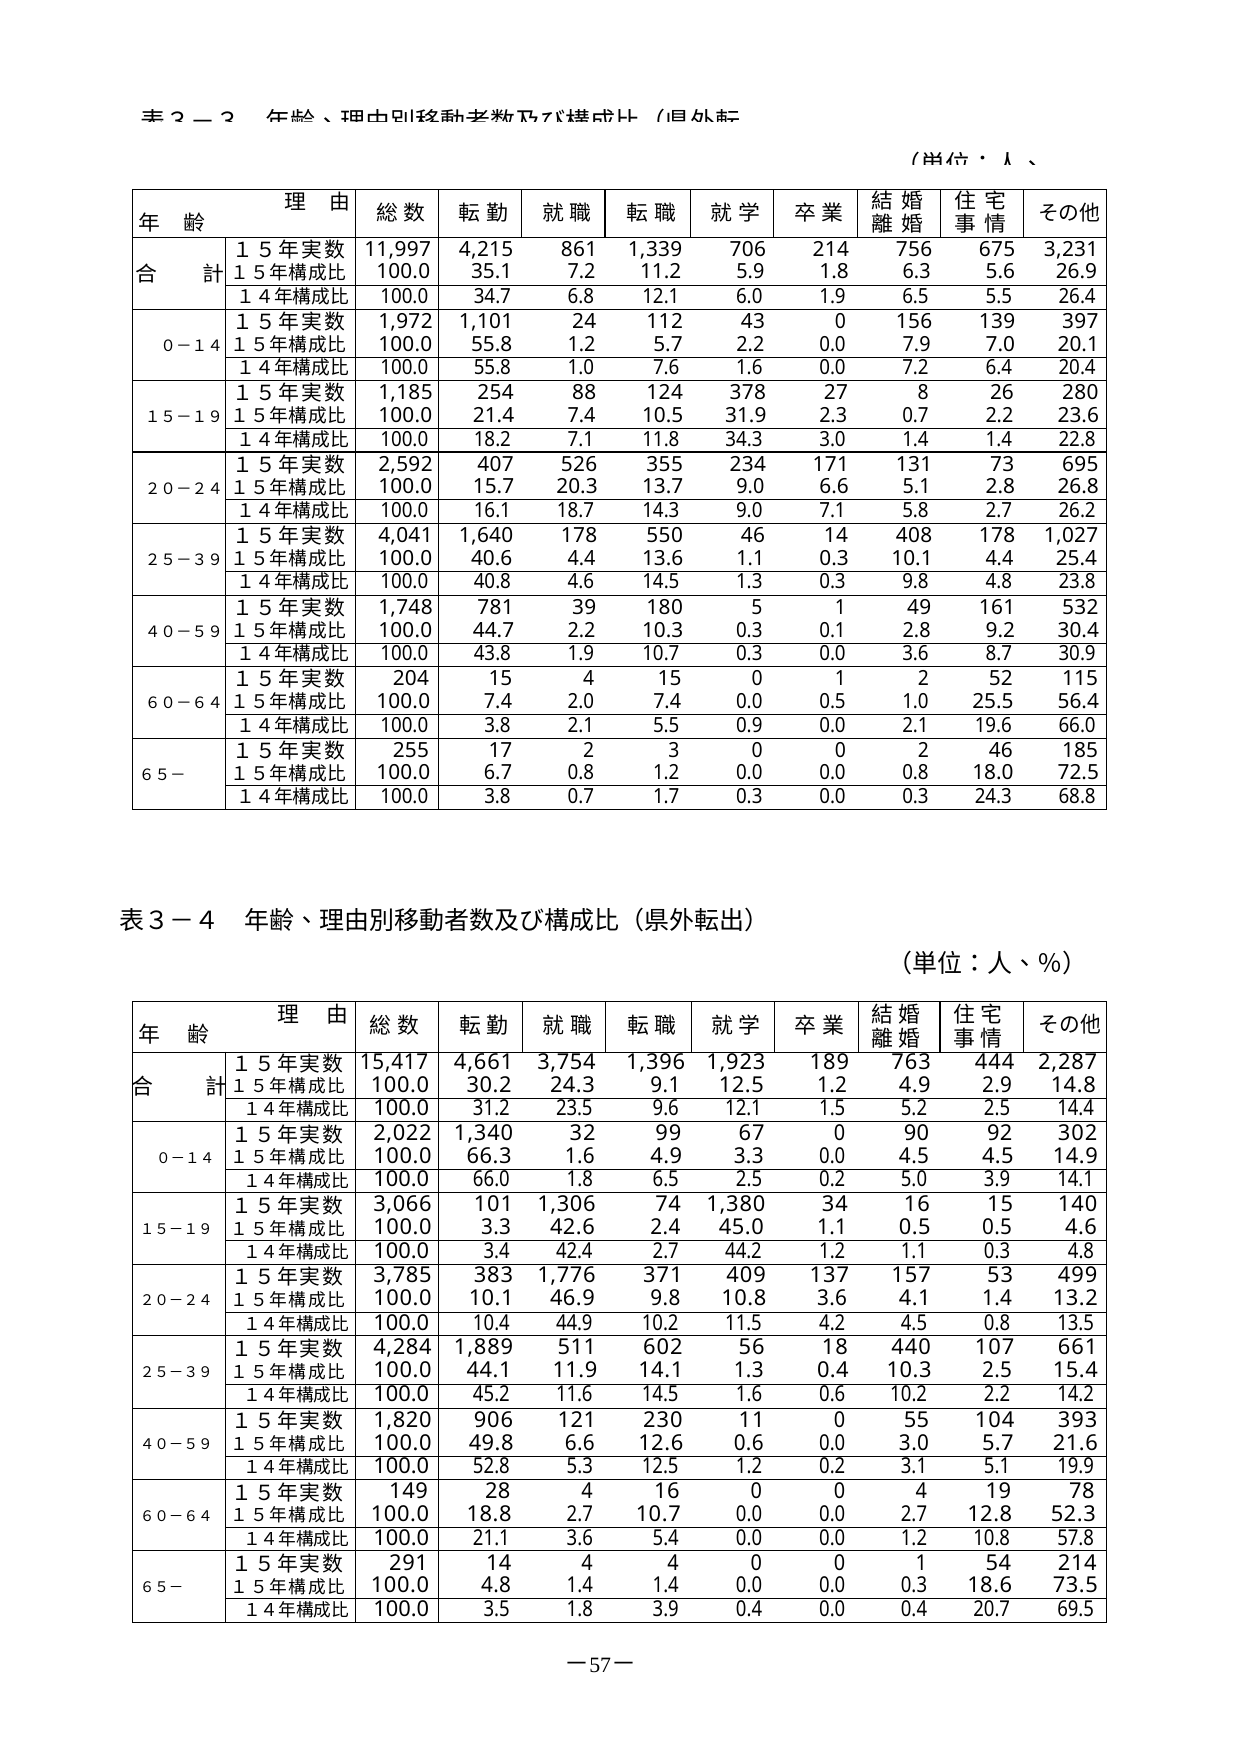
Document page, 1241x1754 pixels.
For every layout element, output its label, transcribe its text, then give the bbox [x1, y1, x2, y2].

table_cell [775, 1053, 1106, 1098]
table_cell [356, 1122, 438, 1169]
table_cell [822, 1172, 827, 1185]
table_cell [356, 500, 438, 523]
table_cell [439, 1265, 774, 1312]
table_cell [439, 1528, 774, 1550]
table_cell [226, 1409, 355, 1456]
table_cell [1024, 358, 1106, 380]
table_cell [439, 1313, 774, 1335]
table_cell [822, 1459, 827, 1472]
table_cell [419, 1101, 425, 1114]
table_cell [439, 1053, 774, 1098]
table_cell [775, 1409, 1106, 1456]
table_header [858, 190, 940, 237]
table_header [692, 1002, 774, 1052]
text （単位：人、％） [48, 946, 1087, 980]
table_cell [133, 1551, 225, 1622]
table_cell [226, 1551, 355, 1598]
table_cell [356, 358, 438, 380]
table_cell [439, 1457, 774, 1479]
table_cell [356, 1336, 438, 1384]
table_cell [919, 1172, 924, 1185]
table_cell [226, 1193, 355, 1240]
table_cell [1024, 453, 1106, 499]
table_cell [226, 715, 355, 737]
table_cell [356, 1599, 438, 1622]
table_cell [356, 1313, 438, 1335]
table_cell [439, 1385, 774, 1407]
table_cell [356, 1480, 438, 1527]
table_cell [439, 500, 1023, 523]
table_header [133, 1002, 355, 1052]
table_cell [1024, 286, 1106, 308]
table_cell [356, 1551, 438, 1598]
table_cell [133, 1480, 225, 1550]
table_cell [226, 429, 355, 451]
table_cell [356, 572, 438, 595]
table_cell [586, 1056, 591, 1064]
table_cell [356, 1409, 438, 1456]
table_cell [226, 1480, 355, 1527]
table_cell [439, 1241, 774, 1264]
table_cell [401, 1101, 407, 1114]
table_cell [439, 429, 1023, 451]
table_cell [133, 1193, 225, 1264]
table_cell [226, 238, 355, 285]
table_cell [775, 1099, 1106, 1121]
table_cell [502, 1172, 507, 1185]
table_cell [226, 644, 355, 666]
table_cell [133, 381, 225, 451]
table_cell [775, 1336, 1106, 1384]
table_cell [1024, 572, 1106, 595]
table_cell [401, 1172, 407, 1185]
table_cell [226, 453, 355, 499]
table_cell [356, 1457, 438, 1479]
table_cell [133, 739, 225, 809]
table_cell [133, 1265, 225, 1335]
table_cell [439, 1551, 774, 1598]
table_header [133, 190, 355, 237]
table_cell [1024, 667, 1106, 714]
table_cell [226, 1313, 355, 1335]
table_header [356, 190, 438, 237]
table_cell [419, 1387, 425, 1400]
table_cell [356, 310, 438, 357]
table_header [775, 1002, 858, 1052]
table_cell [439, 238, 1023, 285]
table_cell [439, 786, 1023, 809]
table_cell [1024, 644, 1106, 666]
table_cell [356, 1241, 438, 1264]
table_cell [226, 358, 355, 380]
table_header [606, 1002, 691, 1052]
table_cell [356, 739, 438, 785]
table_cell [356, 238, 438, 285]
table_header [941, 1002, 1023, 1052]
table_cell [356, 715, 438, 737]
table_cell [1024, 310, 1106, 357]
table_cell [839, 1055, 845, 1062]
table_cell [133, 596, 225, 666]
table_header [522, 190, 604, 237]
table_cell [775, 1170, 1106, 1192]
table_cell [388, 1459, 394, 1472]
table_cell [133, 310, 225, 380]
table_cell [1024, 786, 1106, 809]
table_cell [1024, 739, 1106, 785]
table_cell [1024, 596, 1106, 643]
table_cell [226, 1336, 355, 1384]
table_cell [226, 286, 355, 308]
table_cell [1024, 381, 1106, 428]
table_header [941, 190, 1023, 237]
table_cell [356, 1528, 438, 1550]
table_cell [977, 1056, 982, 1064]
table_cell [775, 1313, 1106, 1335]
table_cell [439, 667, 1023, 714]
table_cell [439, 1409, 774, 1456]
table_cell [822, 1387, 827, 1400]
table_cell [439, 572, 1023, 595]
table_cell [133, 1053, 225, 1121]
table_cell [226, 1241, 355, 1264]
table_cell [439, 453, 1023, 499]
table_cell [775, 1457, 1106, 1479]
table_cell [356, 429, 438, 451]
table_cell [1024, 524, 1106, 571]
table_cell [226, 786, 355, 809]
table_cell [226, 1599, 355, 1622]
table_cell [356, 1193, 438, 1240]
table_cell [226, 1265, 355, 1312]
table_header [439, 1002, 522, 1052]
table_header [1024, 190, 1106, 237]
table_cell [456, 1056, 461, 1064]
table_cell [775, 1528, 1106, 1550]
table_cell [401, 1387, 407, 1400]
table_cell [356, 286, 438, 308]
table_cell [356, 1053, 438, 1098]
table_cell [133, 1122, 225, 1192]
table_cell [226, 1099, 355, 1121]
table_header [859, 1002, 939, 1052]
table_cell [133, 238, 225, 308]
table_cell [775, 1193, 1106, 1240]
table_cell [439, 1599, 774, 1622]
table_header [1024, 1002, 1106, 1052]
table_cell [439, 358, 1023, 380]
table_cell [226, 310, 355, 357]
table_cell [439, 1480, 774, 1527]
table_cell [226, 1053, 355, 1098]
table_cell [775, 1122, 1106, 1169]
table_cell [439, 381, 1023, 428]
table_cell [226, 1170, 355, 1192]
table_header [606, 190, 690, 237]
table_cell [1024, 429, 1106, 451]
text 表３－４ 年齢、理由別移動者数及び構成比（県外転出） [119, 903, 1176, 937]
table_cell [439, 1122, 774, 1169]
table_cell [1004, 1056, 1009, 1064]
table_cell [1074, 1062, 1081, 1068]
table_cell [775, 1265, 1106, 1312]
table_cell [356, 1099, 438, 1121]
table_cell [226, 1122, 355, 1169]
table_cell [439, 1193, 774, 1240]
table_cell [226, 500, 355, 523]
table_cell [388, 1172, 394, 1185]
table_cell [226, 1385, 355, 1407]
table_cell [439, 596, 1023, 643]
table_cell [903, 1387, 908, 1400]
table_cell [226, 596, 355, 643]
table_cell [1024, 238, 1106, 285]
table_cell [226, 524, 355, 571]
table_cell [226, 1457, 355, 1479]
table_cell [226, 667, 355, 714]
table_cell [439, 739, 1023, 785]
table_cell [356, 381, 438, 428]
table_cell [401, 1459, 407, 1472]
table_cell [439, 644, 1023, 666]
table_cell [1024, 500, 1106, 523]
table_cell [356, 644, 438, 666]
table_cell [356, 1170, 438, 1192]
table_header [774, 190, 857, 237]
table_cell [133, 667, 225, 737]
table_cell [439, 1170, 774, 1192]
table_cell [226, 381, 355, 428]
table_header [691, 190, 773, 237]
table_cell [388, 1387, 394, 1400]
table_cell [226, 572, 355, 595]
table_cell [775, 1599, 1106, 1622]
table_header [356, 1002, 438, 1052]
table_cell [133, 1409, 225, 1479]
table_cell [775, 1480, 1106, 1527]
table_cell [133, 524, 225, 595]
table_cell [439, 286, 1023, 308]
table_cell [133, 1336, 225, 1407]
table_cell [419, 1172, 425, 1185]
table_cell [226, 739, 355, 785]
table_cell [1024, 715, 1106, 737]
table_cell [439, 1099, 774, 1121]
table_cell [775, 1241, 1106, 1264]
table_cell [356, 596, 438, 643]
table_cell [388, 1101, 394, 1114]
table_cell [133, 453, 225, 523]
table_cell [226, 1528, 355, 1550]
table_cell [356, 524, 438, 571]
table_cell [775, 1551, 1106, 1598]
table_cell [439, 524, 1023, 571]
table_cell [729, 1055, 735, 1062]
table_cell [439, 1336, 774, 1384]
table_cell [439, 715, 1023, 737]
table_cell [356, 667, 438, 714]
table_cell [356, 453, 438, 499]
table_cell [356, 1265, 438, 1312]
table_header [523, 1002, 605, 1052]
text －57－ [124, 1645, 1076, 1679]
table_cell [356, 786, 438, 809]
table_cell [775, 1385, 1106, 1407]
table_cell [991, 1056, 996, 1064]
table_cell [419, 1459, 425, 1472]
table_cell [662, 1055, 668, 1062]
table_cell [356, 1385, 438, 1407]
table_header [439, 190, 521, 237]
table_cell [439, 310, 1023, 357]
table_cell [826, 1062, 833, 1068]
